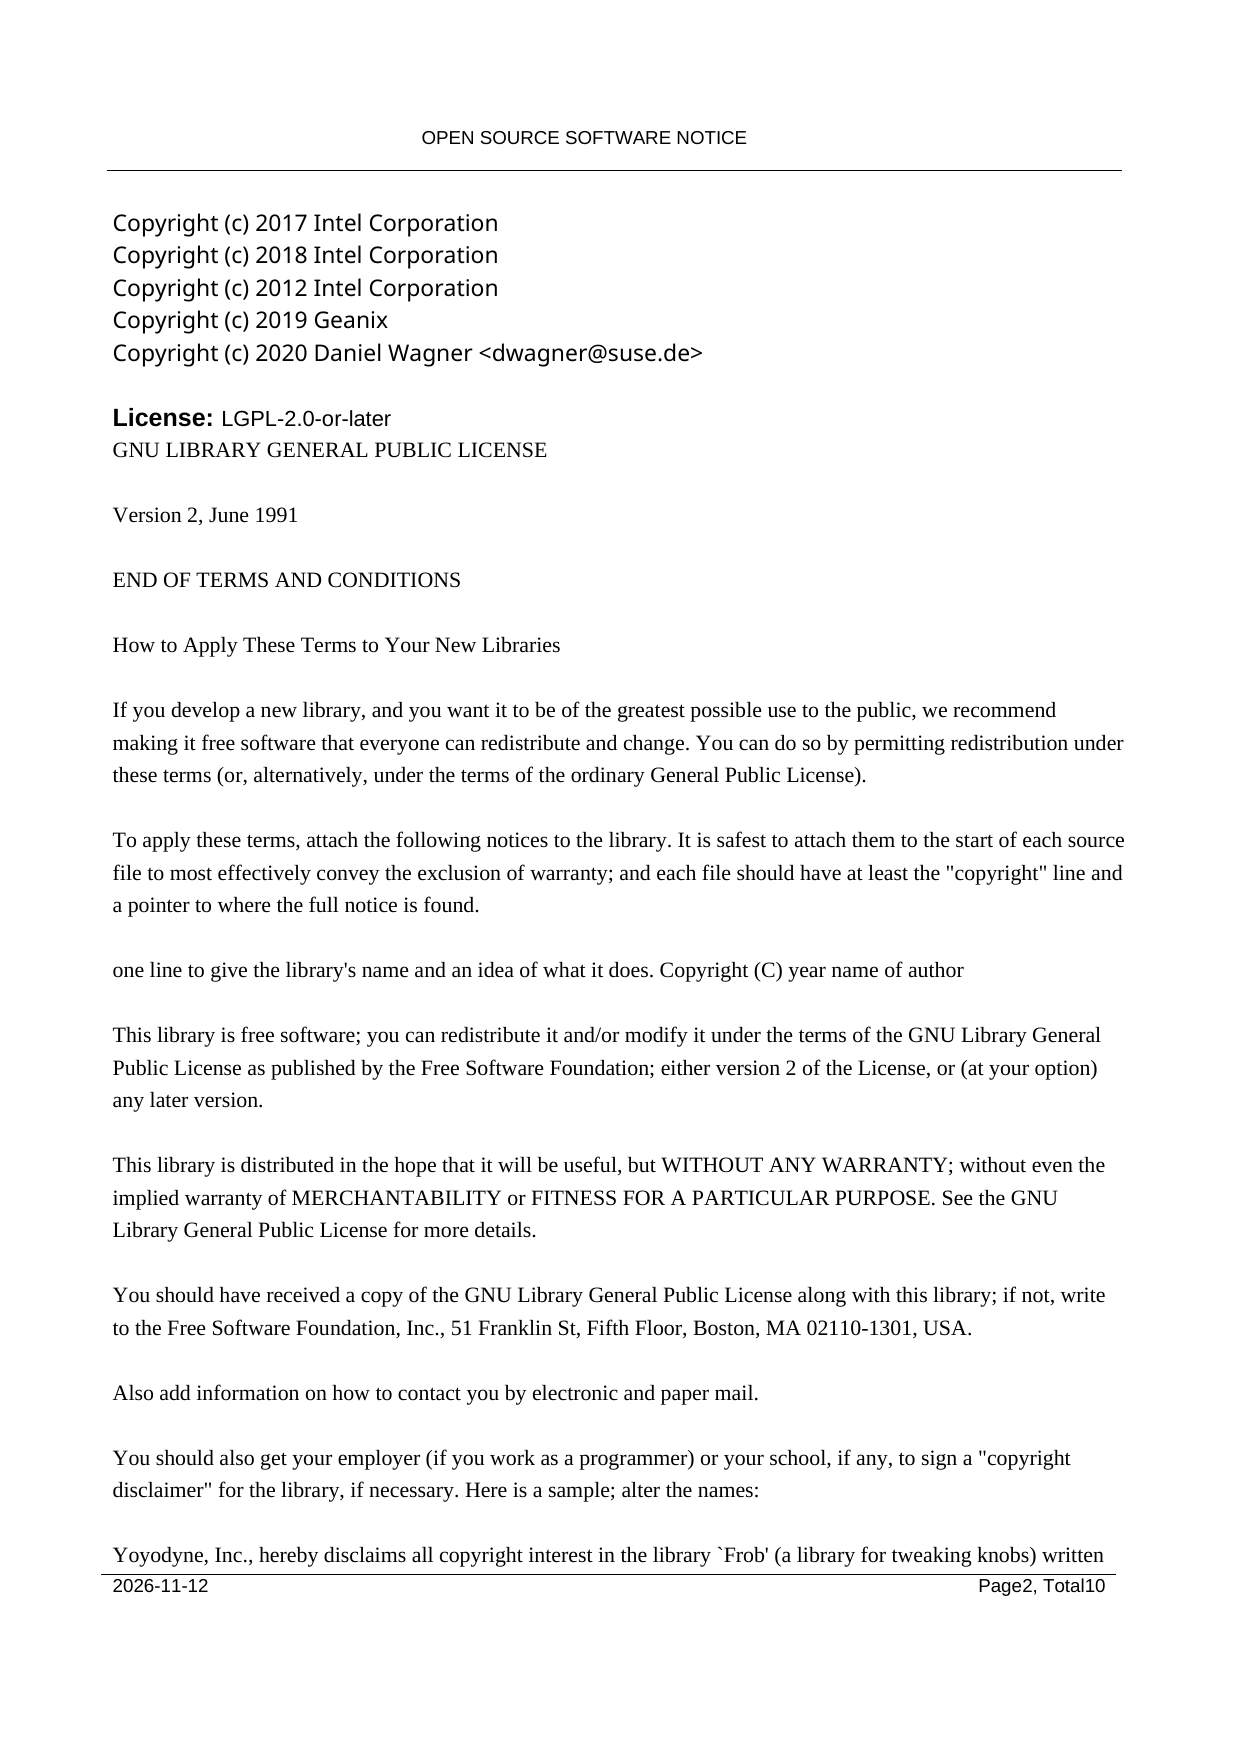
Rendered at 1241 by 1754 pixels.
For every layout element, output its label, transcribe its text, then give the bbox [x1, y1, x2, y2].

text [112, 434, 1128, 1571]
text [112, 206, 1128, 401]
text License: LGPL-2.0-or-later [112, 401, 1128, 434]
